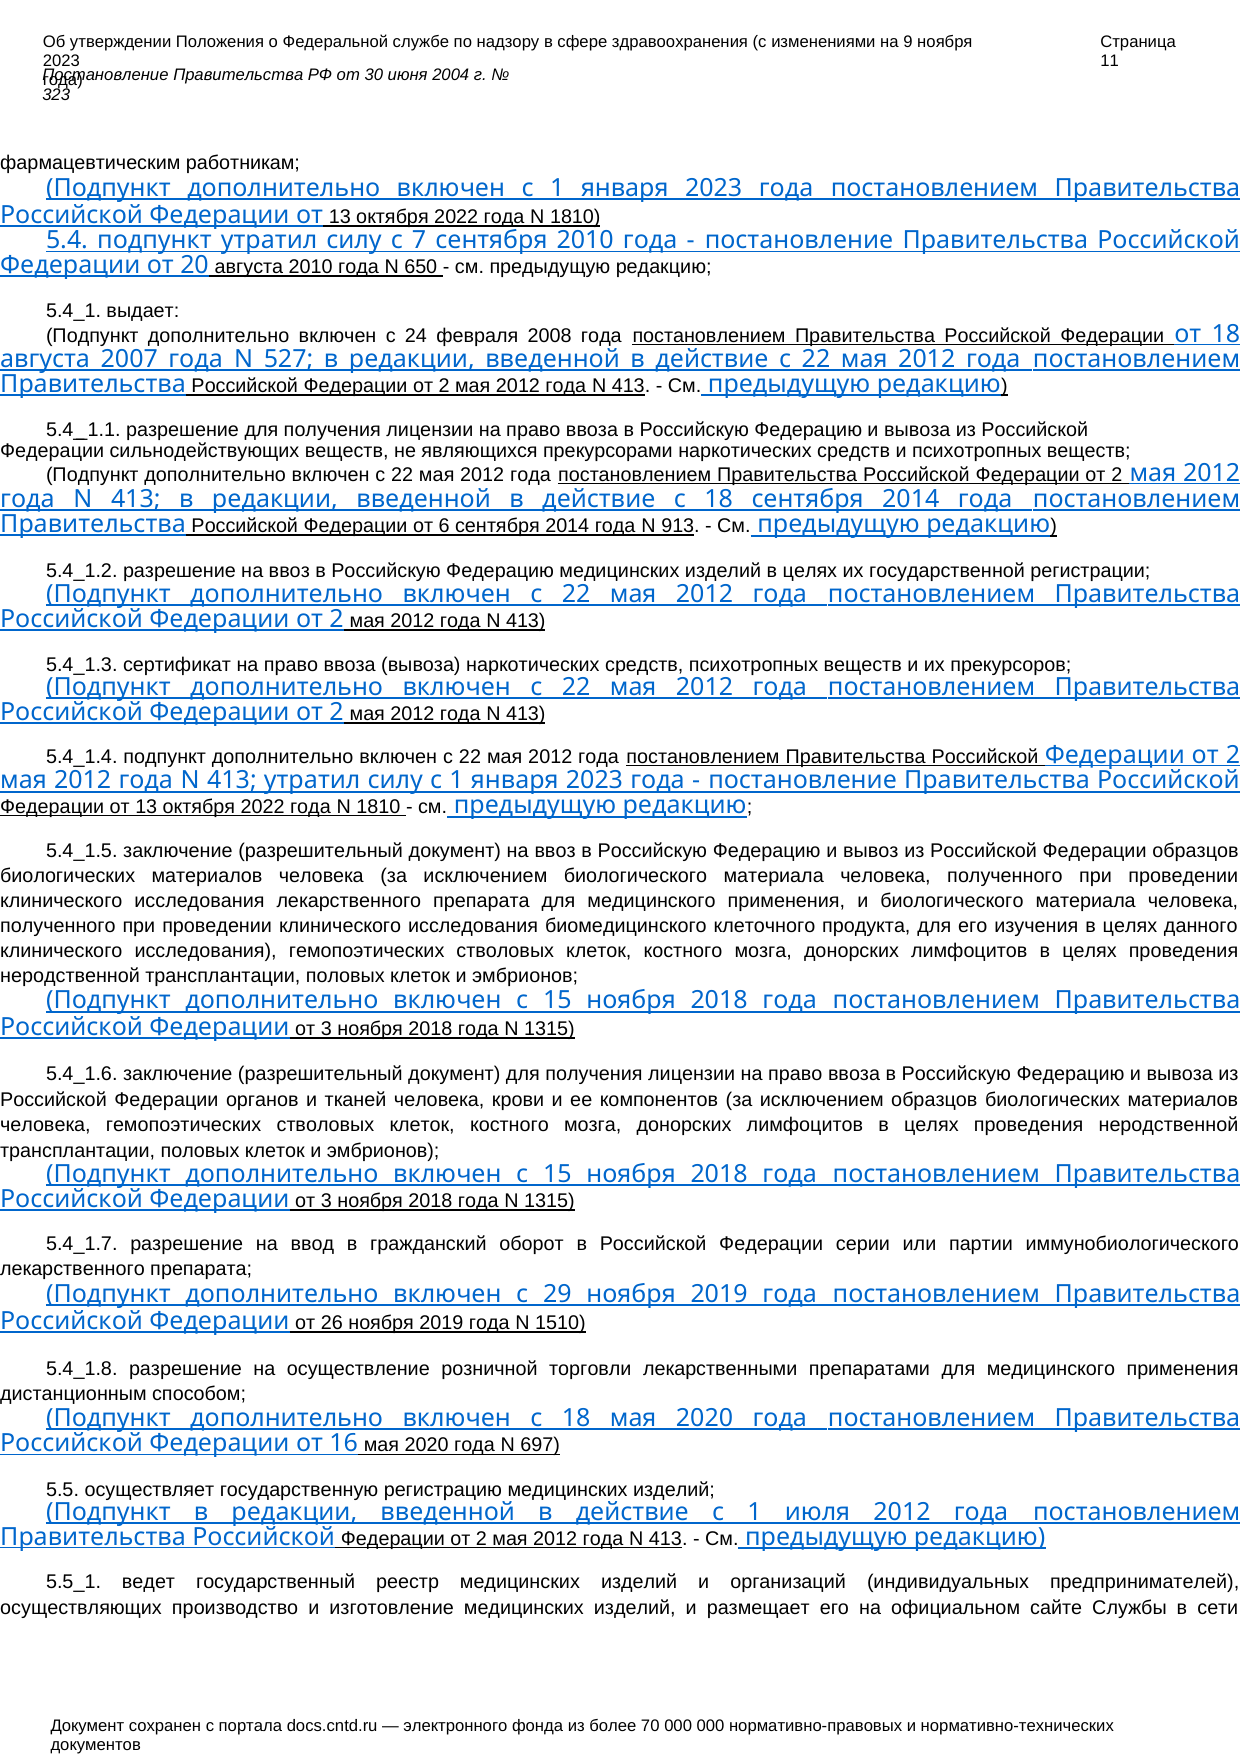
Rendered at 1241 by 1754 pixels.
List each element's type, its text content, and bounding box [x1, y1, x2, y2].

text (Подпункт дополнительно включен с 1 января 2023 года постановлением Правительства Российской Федерации от 13 октября 2022 года N 1810) [0, 174, 1240, 228]
text (Подпункт дополнительно включен с 22 мая 2012 года постановлением Правительства Российской Федерации от 2 мая 2012 года N 413; в редакции, введенной в действие с 18 сентября 2014 года постановлением Правительства Российской Федерации от 6 сентября 2014 года N 913. - См. предыдущую редакцию) [0, 461, 1240, 509]
text 5.4_1.2. разрешение на ввоз в Российскую Федерацию медицинских изделий в целях их государственной регистрации; [0, 556, 1240, 582]
text (Подпункт дополнительно включен с 15 ноября 2018 года постановлением Правительства Российской Федерации от 3 ноября 2018 года N 1315) [0, 987, 1240, 1040]
text (Подпункт дополнительно включен с 18 мая 2020 года постановлением Правительства Российской Федерации от 16 мая 2020 года N 697) [0, 1406, 1240, 1457]
text (Подпункт дополнительно включен с 22 мая 2012 года постановлением Правительства Российской Федерации от 2 мая 2012 года N 413) [0, 582, 1240, 632]
text 5.4 1.1. разрешение для получения лицензии на право ввоза в Российскую Федерацию и вывоза из Российской [0, 420, 1240, 440]
text 5.4_1.6. заключение (разрешительный документ) для получения лицензии на право ввоза в Российскую Федерацию и вывоза из Российской Федерации органов и тканей человека, крови и ее компонентов (за исключением образцов биологических материалов человека, гемопоэтических стволовых клеток, костного мозга, донорских лимфоцитов в целях проведения неродственной трансплантации, половых клеток и эмбрионов); [0, 1060, 1240, 1162]
text 5.4_1.4. подпункт дополнительно включен с 22 мая 2012 года постановлением Правительства Российской Федерации от 2 мая 2012 года N 413; утратил силу с 1 января 2023 года - постановление Правительства Российской Федерации от 13 октября 2022 года N 1810 - см. предыдущую редакцию; [0, 793, 1240, 819]
text 5.4_1. выдает: [0, 297, 1240, 322]
text 5.5. осуществляет государственную регистрацию медицинских изделий; [0, 1480, 1240, 1500]
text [0, 1568, 1240, 1619]
text (Подпункт дополнительно включен с 24 февраля 2008 года постановлением Правительства Российской Федерации от 18 августа 2007 года N 527; в редакции, введенной в действие с 22 мая 2012 года постановлением Правительства Российской Федерации от 2 мая 2012 года N 413. - См. предыдущую редакцию) [0, 322, 1240, 369]
text 5.4_1.5. заключение (разрешительный документ) на ввоз в Российскую Федерацию и вывоз из Российской Федерации образцов биологических материалов человека (за исключением биологического материала человека, полученного при проведении клинического исследования лекарственного препарата для медицинского применения, и биологического материала человека, полученного при проведении клинического исследования биомедицинского клеточного продукта, для его изучения в целях данного клинического исследования), гемопоэтических стволовых клеток, костного мозга, донорских лимфоцитов в целях проведения неродственной трансплантации, половых клеток и эмбрионов; [0, 837, 1240, 987]
text 5.4_1.7. разрешение на ввод в гражданский оборот в Российской Федерации серии или партии иммунобиологического лекарственного препарата; [0, 1231, 1240, 1281]
text 5.4_1.8. разрешение на осуществление розничной торговли лекарственными препаратами для медицинского применения дистанционным способом; [0, 1355, 1240, 1406]
text (Подпункт в редакции, введенной в действие с 1 июля 2012 года постановлением Правительства Российской Федерации от 2 мая 2012 года N 413. - См. предыдущую редакцию) [0, 1500, 1240, 1550]
text (Подпункт дополнительно включен с 29 ноября 2019 года постановлением Правительства Российской Федерации от 26 ноября 2019 года N 1510) [0, 1281, 1240, 1335]
text (Подпункт дополнительно включен с 15 ноября 2018 года постановлением Правительства Российской Федерации от 3 ноября 2018 года N 1315) [0, 1162, 1240, 1212]
text 5.4_1.3. сертификат на право ввоза (вывоза) наркотических средств, психотропных веществ и их прекурсоров; [0, 655, 1240, 675]
text (Подпункт дополнительно включен с 22 мая 2012 года постановлением Правительства Российской Федерации от 2 мая 2012 года N 413; в редакции, введенной в действие с 18 сентября 2014 года постановлением Правительства Российской Федерации от 6 сентября 2014 года N 913. - См. предыдущую редакцию) [0, 510, 1240, 538]
text (Подпункт дополнительно включен с 24 февраля 2008 года постановлением Правительства Российской Федерации от 18 августа 2007 года N 527; в редакции, введенной в действие с 22 мая 2012 года постановлением Правительства Российской Федерации от 2 мая 2012 года N 413. - См. предыдущую редакцию) [0, 370, 1240, 397]
text 5.4_1.4. подпункт дополнительно включен с 22 мая 2012 года постановлением Правительства Российской Федерации от 2 мая 2012 года N 413; утратил силу с 1 января 2023 года - постановление Правительства Российской Федерации от 13 октября 2022 года N 1810 - см. предыдущую редакцию; [0, 744, 1240, 791]
text 5.4. подпункт утратил силу с 7 сентября 2010 года - постановление Правительства Российской Федерации от 20 августа 2010 года N 650 - см. предыдущую редакцию; [0, 228, 1240, 278]
text Федерации сильнодействующих веществ, не являющихся прекурсорами наркотических средств и психотропных веществ; [0, 441, 1240, 461]
text (Подпункт дополнительно включен с 22 мая 2012 года постановлением Правительства Российской Федерации от 2 мая 2012 года N 413) [0, 675, 1240, 725]
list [0, 149, 1240, 174]
